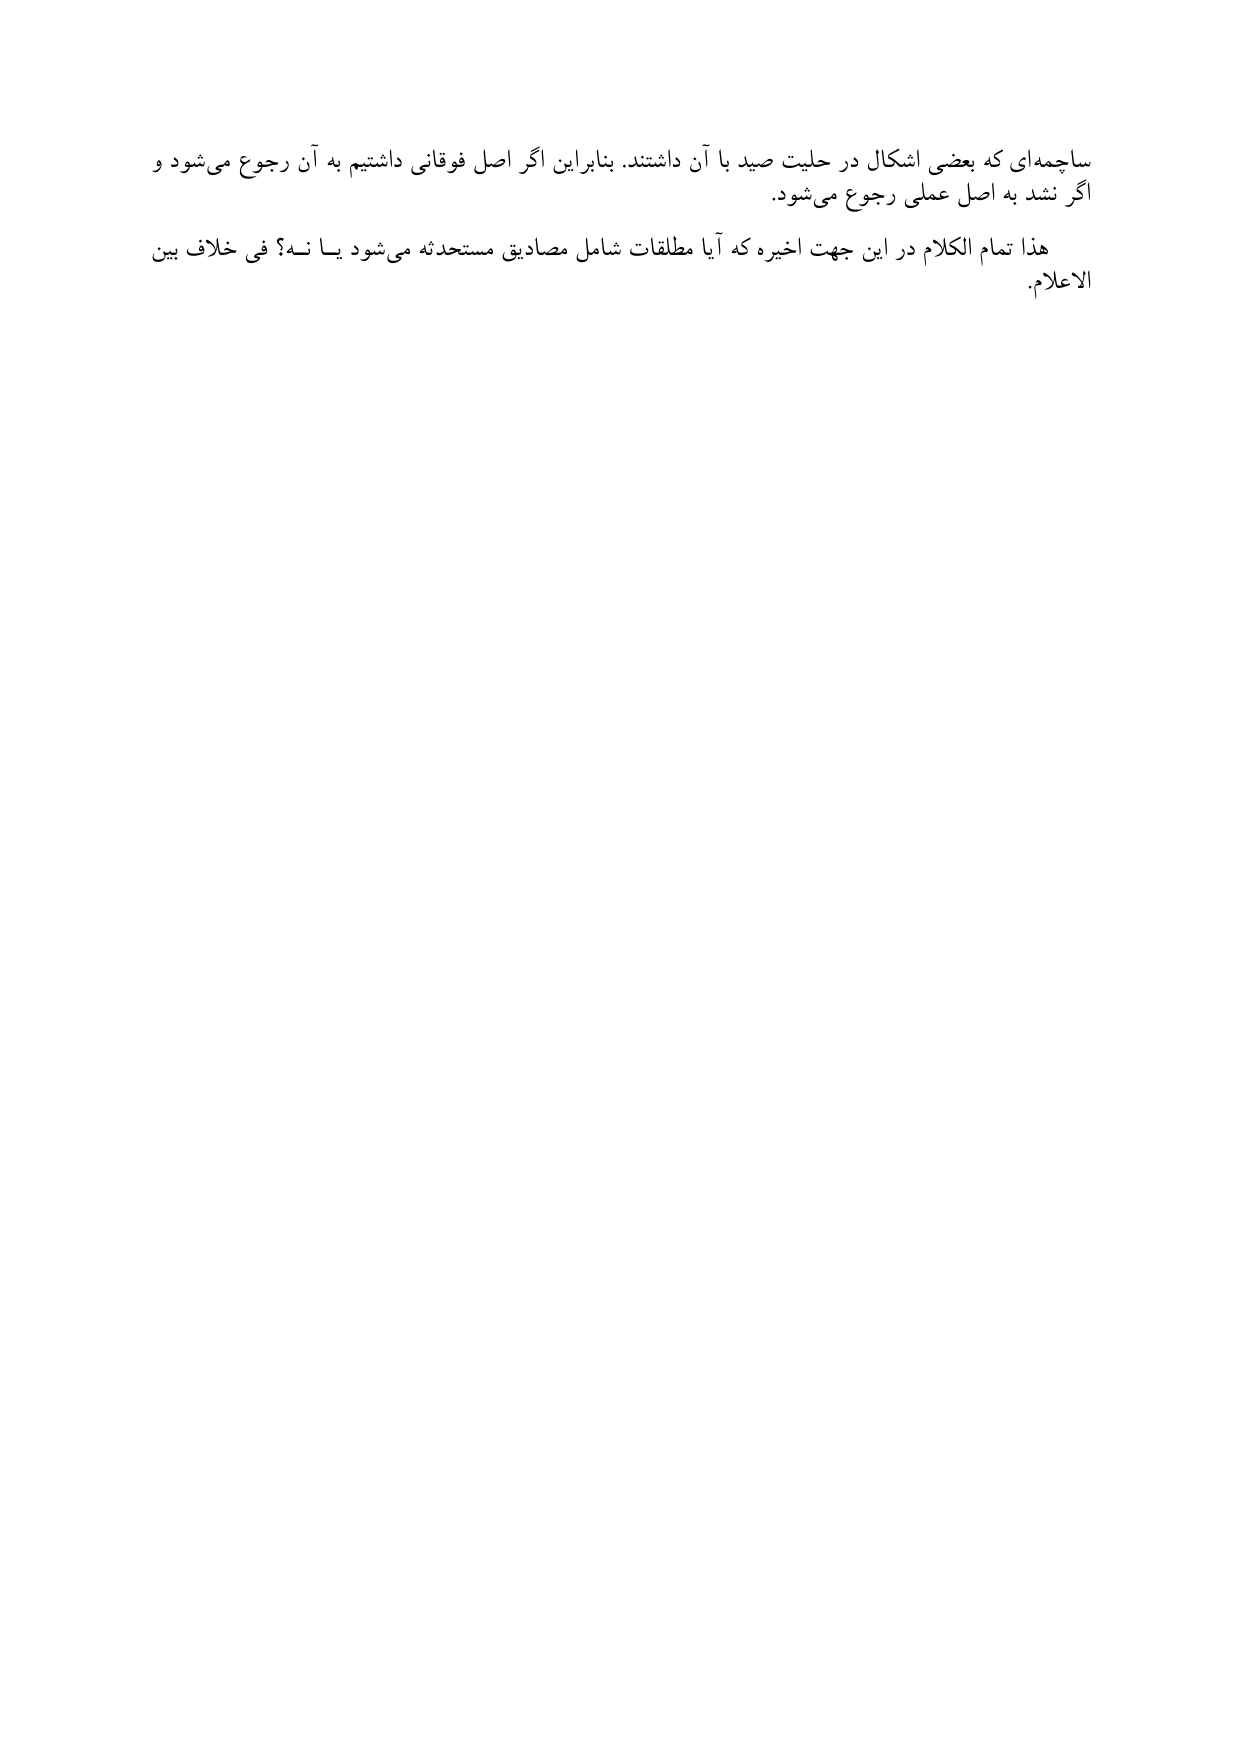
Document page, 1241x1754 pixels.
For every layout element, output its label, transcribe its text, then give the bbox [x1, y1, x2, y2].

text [150, 150, 1090, 213]
text هذا تمام الکلام در این جهت اخیره که آیا مطلقات شامل مصادیق مستحدثه می‌شود یا نه؟ فی خلاف بین الاعلام. [150, 238, 1090, 301]
